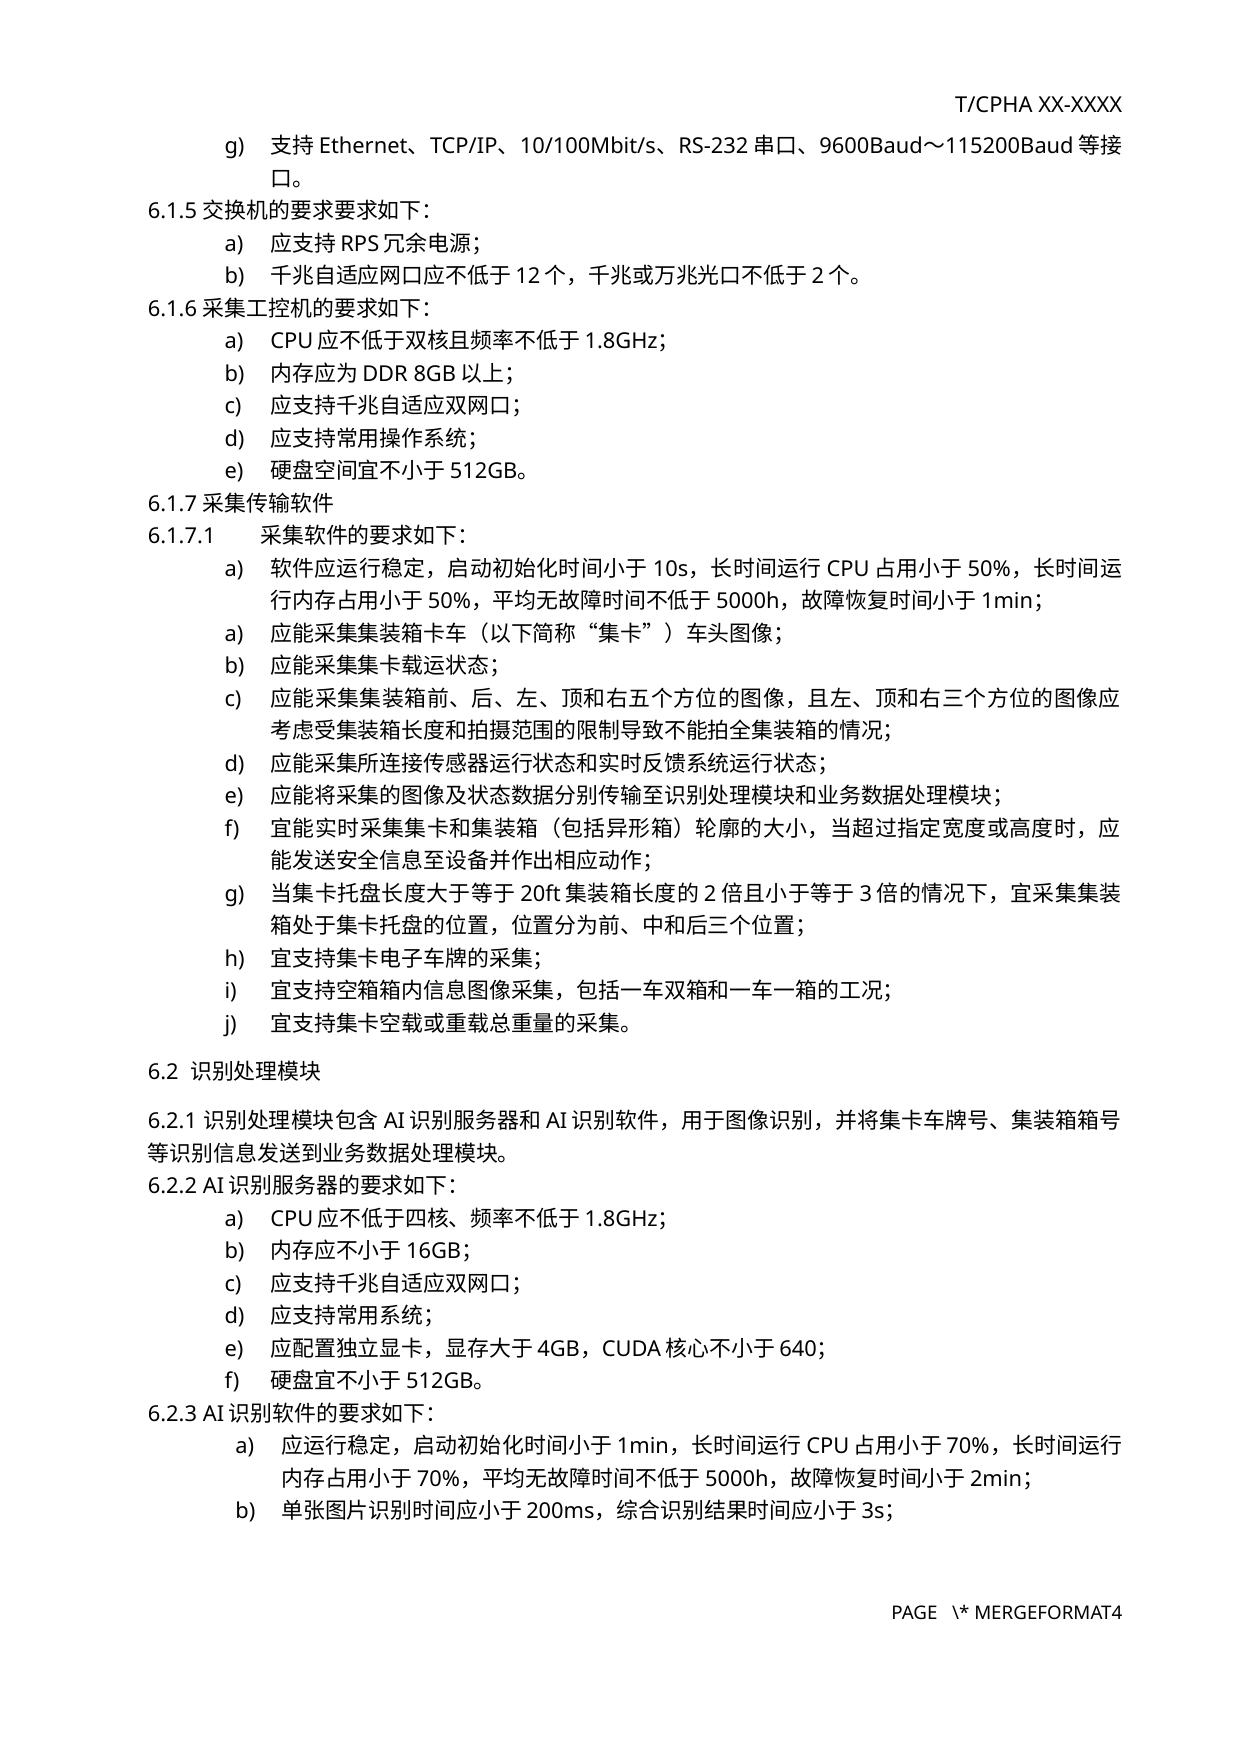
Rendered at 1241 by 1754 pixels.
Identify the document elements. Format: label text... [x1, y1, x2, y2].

list 宜支持集卡空载或重载总重量的采集。 [224, 1005, 1122, 1038]
list 应支持常用系统； [224, 1298, 1122, 1330]
list 内存应为DDR 8GB以上； [224, 355, 1122, 388]
list 应支持千兆自适应双网口； [224, 1265, 1122, 1298]
list 应能采集集装箱卡车（以下简称“集卡”）车头图像； [224, 615, 1122, 648]
text 6.1.5 交换机的要求要求如下： [148, 193, 1122, 225]
list 千兆自适应网口应不低于12个，千兆或万兆光口不低于2个。 [224, 258, 1122, 290]
text 6.2 识别处理模块 [148, 1054, 1122, 1086]
text 6.2.1 识别处理模块包含AI识别服务器和AI识别软件，用于图像识别，并将集卡车牌号、集装箱箱号等识别信息发送到业务数据处理模块。 [148, 1103, 1122, 1168]
list 支持Ethernet、TCP/IP、10/100Mbit/s、RS-232串口、9600Baud～115200Baud等接口。 [224, 128, 1122, 193]
list 应配置独立显卡，显存大于4GB，CUDA核心不小于640； [224, 1330, 1122, 1363]
list 应能采集集卡载运状态； [224, 648, 1122, 680]
list 应运行稳定，启动初始化时间小于1min，长时间运行CPU占用小于70%，长时间运行内存占用小于70%，平均无故障时间不低于5000h，故障恢复时间小于2min； [235, 1428, 1122, 1493]
list 应能将采集的图像及状态数据分别传输至识别处理模块和业务数据处理模块； [224, 778, 1122, 810]
list 宜能实时采集集卡和集装箱（包括异形箱）轮廓的大小，当超过指定宽度或高度时，应能发送安全信息至设备并作出相应动作； [224, 810, 1122, 875]
list 软件应运行稳定，启动初始化时间小于10s，长时间运行CPU占用小于50%，长时间运行内存占用小于50%，平均无故障时间不低于5000h，故障恢复时间小于1min； [224, 550, 1122, 615]
text 6.2.2 AI识别服务器的要求如下： [148, 1168, 1122, 1200]
list 单张图片识别时间应小于200ms，综合识别结果时间应小于3s； [235, 1493, 1122, 1525]
list 应支持常用操作系统； [224, 420, 1122, 453]
list 应能采集所连接传感器运行状态和实时反馈系统运行状态； [224, 745, 1122, 778]
list 内存应不小于16GB； [224, 1233, 1122, 1265]
list 宜支持集卡电子车牌的采集； [224, 940, 1122, 973]
text 6.1.6 采集工控机的要求如下： [148, 290, 1122, 323]
list 采集软件的要求如下： [148, 518, 1122, 550]
text 6.2.3 AI识别软件的要求如下： [148, 1395, 1122, 1428]
list 应支持RPS冗余电源； [224, 225, 1122, 258]
list 应能采集集装箱前、后、左、顶和右五个方位的图像，且左、顶和右三个方位的图像应考虑受集装箱长度和拍摄范围的限制导致不能拍全集装箱的情况； [224, 680, 1122, 745]
list CPU应不低于四核、频率不低于1.8GHz； [224, 1200, 1122, 1233]
list 硬盘宜不小于512GB。 [224, 1363, 1122, 1395]
list 当集卡托盘长度大于等于20ft集装箱长度的2倍且小于等于3倍的情况下，宜采集集装箱处于集卡托盘的位置，位置分为前、中和后三个位置； [224, 875, 1122, 940]
text 6.1.7 采集传输软件 [148, 485, 1122, 518]
list 硬盘空间宜不小于512GB。 [224, 453, 1122, 485]
list CPU应不低于双核且频率不低于1.8GHz； [224, 323, 1122, 355]
list 应支持千兆自适应双网口； [224, 388, 1122, 420]
list 宜支持空箱箱内信息图像采集，包括一车双箱和一车一箱的工况； [224, 973, 1122, 1005]
